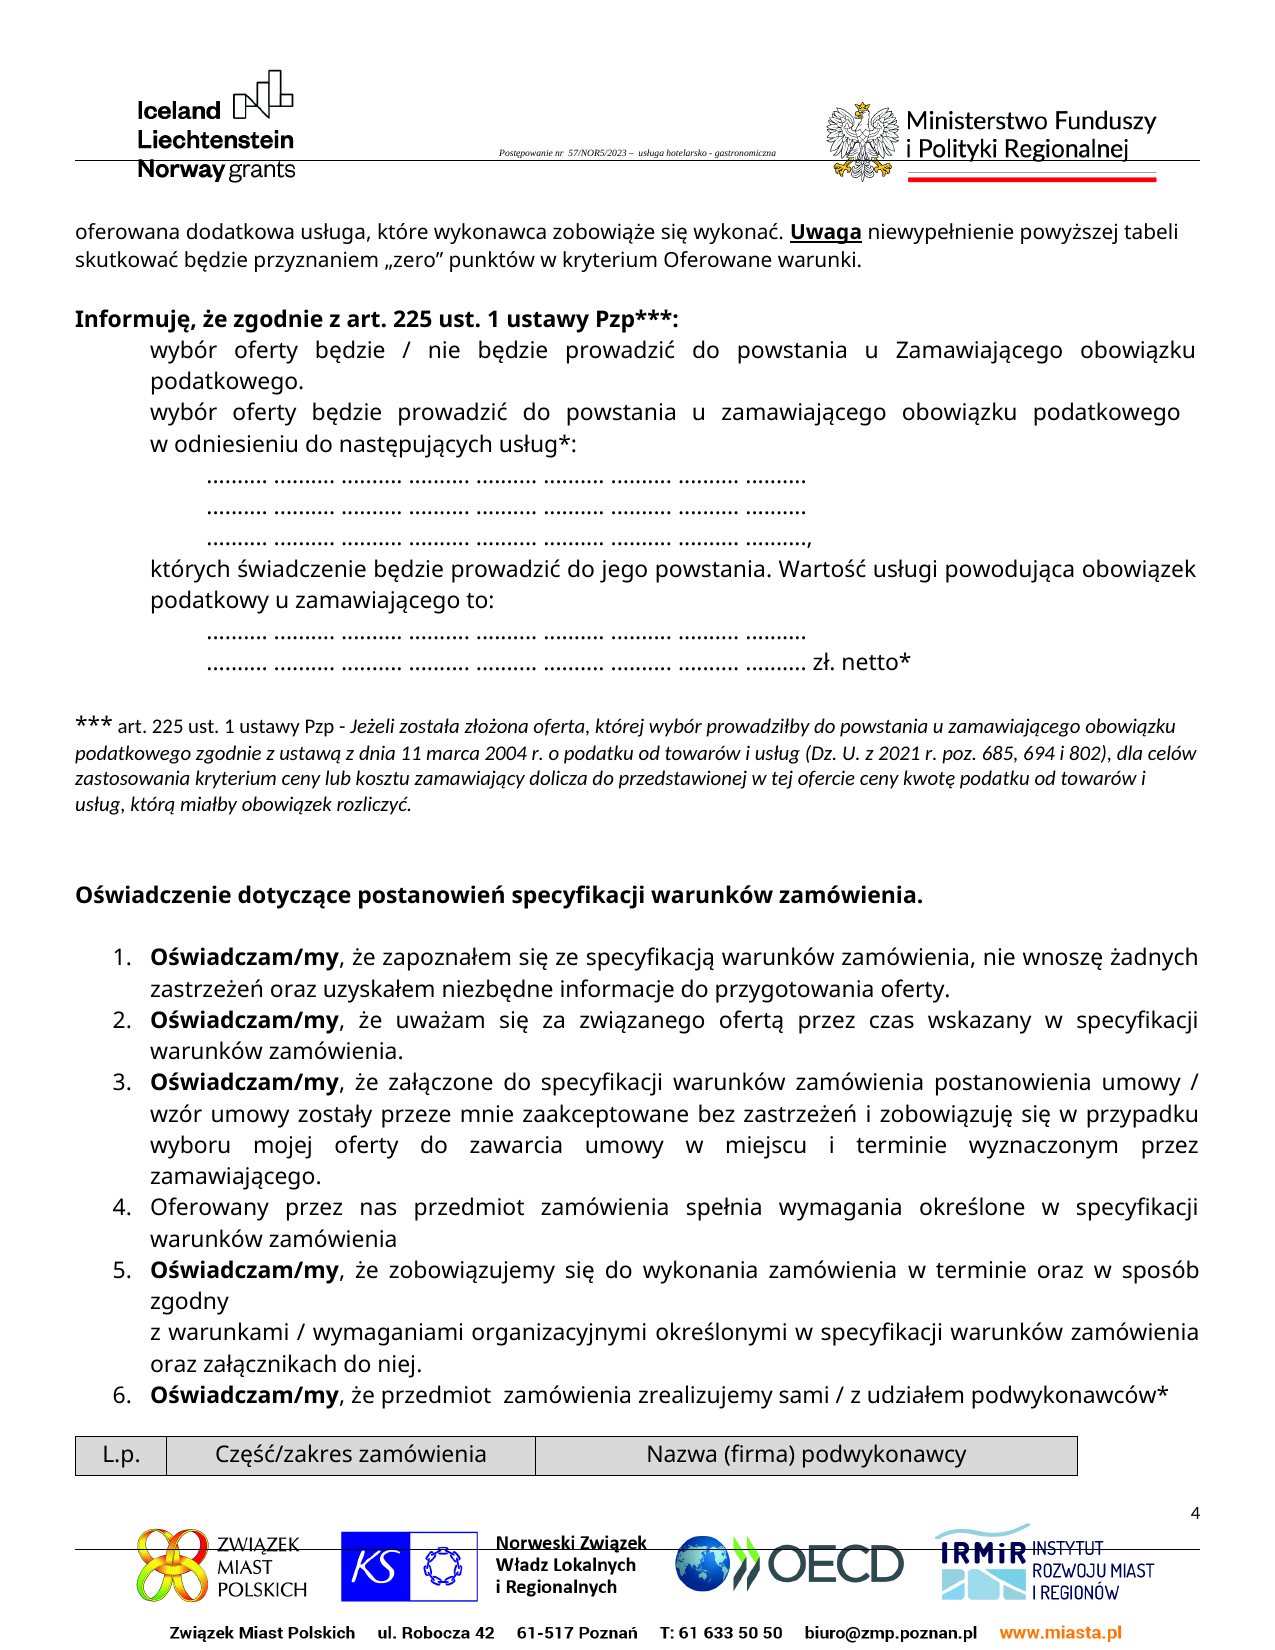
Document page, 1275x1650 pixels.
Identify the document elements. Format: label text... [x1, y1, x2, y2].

table_header Część/zakres zamówienia [167, 1437, 535, 1475]
text Oświadczenie dotyczące postanowień specyfikacji warunków zamówienia. [75, 879, 1200, 910]
list Oświadczam/my, że zapoznałem się ze specyfikacją warunków zamówienia, nie wnoszę żadnych zastrzeżeń oraz uzyskałem niezbędne informacje do przygotowania oferty. [112, 941, 1200, 1004]
text .......... .......... .......... .......... .......... .......... .......... .......... .........., [206, 521, 1200, 552]
text których świadczenie będzie prowadzić do jego powstania. Wartość usługi powodująca obowiązek podatkowy u zamawiającego to: [150, 552, 1198, 615]
text wybór oferty będzie prowadzić do powstania u zamawiającego obowiązku podatkowego w odniesieniu do następujących usług*: [150, 396, 1198, 459]
text Informuję, że zgodnie z art. 225 ust. 1 ustawy Pzp***: [75, 302, 1198, 334]
list Oświadczam/my, że załączone do specyfikacji warunków zamówienia postanowienia umowy / wzór umowy zostały przeze mnie zaakceptowane bez zastrzeżeń i zobowiązuję się w przypadku wyboru mojej oferty do zawarcia umowy w miejscu i terminie wyznaczonym przez zamawiającego. [112, 1066, 1200, 1191]
picture [62, 18, 1229, 1650]
list Oświadczam/my, że zobowiązujemy się do wykonania zamówienia w terminie oraz w sposób zgodny z warunkami / wymaganiami organizacyjnymi określonymi w specyfikacji warunków zamówienia oraz załącznikach do niej. [112, 1254, 1200, 1379]
list Oświadczam/my, że przedmiot zamówienia zrealizujemy sami / z udziałem podwykonawców* [112, 1379, 1200, 1410]
text .......... .......... .......... .......... .......... .......... .......... .......... .......... zł. netto* [206, 646, 1200, 677]
table_header L.p. [76, 1437, 166, 1475]
list Oświadczam/my, że uważam się za związanego ofertą przez czas wskazany w specyfikacji warunków zamówienia. [112, 1004, 1200, 1066]
list Oferowany przez nas przedmiot zamówienia spełnia wymagania określone w specyfikacji warunków zamówienia [112, 1191, 1200, 1254]
table_header Nazwa (firma) podwykonawcy [536, 1437, 1077, 1475]
text .......... .......... .......... .......... .......... .......... .......... .......... .......... [206, 459, 1200, 490]
text .......... .......... .......... .......... .......... .......... .......... .......... .......... [206, 615, 1200, 646]
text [75, 217, 1200, 274]
text .......... .......... .......... .......... .......... .......... .......... .......... .......... [206, 490, 1200, 521]
text *** art. 225 ust. 1 ustawy Pzp - Jeżeli została złożona oferta, której wybór prowadziłby do powstania u zamawiającego obowiązku podatkowego zgodnie z ustawą z dnia 11 marca 2004 r. o podatku od towarów i usług (Dz. U. z 2021 r. poz. 685, 694 i 802), dla celów zastosowania kryterium ceny lub kosztu zamawiający dolicza do przedstawionej w tej ofercie ceny kwotę podatku od towarów i usług, którą miałby obowiązek rozliczyć. [75, 709, 1200, 816]
text wybór oferty będzie / nie będzie prowadzić do powstania u Zamawiającego obowiązku podatkowego. [150, 334, 1198, 396]
